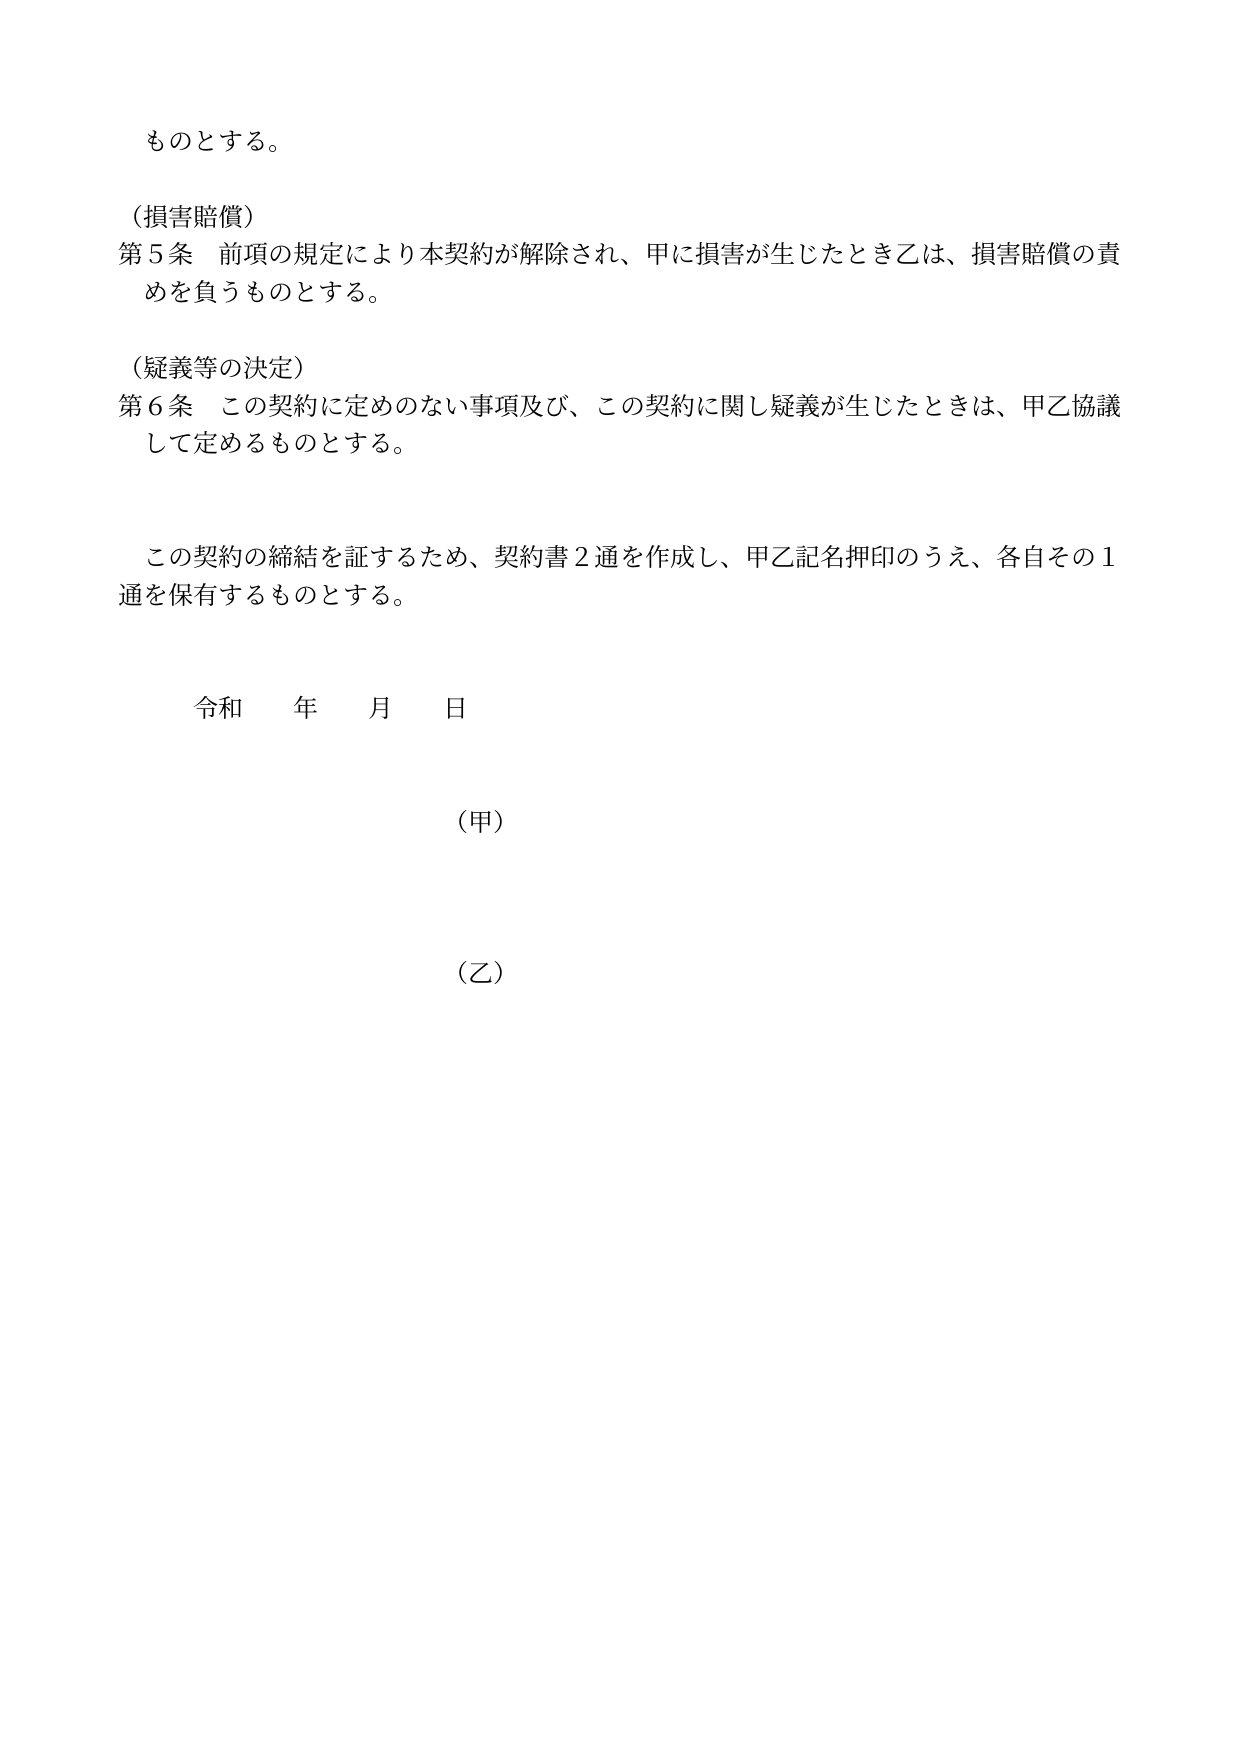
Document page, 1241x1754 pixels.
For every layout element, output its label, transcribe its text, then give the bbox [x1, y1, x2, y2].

text 第５条 前項の規定により本契約が解除され、甲に損害が生じたとき乙は、損害賠償の責めを負うものとする。 [118, 234, 1122, 310]
text （疑義等の決定） [118, 348, 1122, 385]
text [118, 121, 1122, 158]
text （損害賠償） [118, 196, 1122, 234]
text 第６条 この契約に定めのない事項及び、この契約に関し疑義が生じたときは、甲乙協議して定めるものとする。 [118, 385, 1122, 461]
text この契約の締結を証するため、契約書２通を作成し、甲乙記名押印のうえ、各自その１通を保有するものとする。 [118, 537, 1122, 612]
text （甲） [443, 801, 1122, 839]
text 令和 年 月 日 [193, 688, 1122, 726]
text （乙） [443, 953, 1122, 990]
